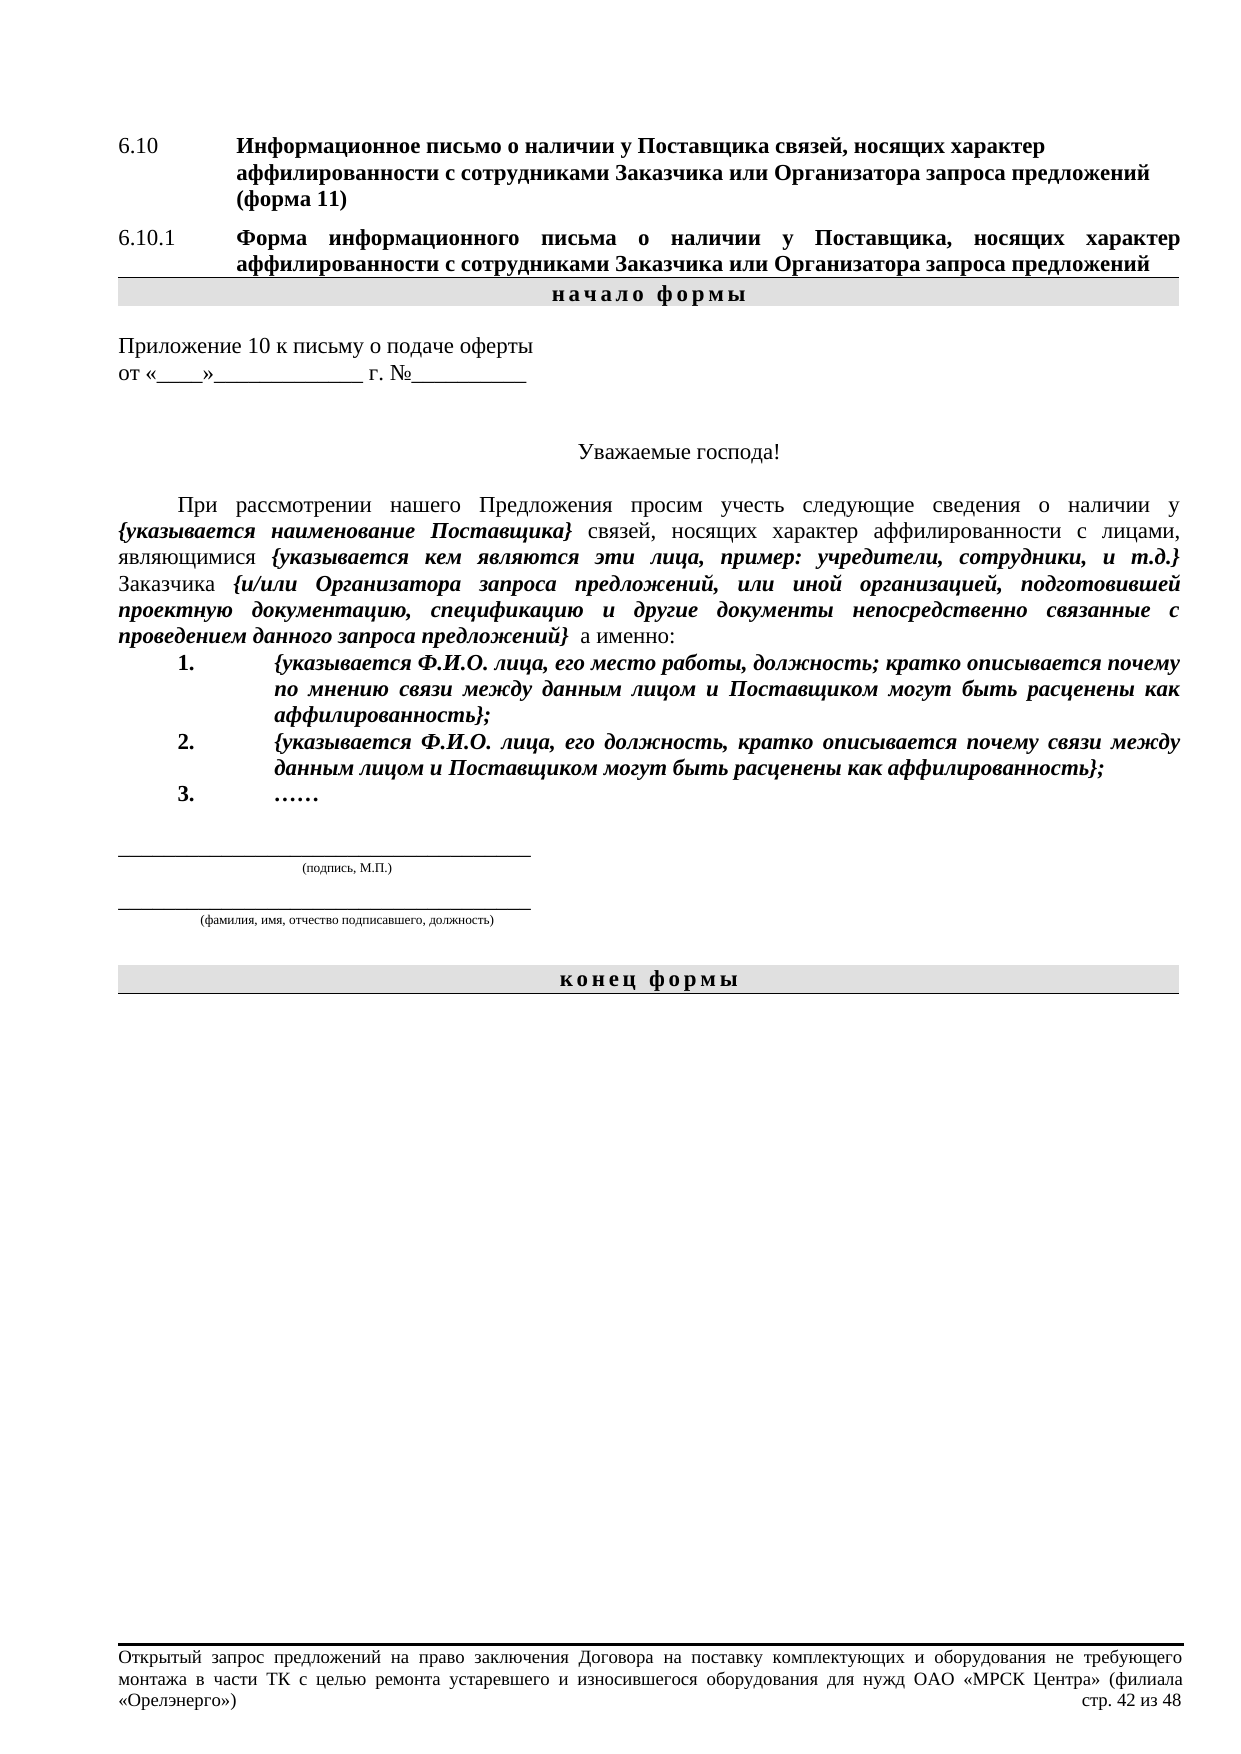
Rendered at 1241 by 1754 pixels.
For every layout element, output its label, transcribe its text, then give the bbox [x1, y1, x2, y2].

text Приложение 10 к письму о подаче оферты от «____»_____________ г. №__________ [118, 332, 1181, 385]
text При рассмотрении нашего Предложения просим учесть следующие сведения о наличии у {указывается наименование Поставщика} связей, носящих характер аффилированности с лицами, являющимися {указывается кем являются эти лица, пример: учредители, сотрудники, и т.д.} Заказчика {и/или Организатора запроса предложений, или иной организацией, подготовившей проектную документацию, спецификацию и другие документы непосредственно связанные с проведением данного запроса предложений} а именно: [118, 491, 1181, 649]
text ____________________________________ [118, 886, 576, 912]
text (подпись, М.П.) [118, 859, 576, 886]
list {указывается Ф.И.О. лица, его должность, кратко описывается почему связи между данным лицом и Поставщиком могут быть расценены как аффилированность}; [177, 728, 1181, 781]
text конец формы [118, 965, 1179, 993]
text начало формы [118, 278, 1179, 306]
subtitle Информационное письмо о наличии у Поставщика связей, носящих характер аффилированности с сотрудниками Заказчика или Организатора запроса предложений (форма 11) [118, 132, 1181, 211]
text ____________________________________ [118, 833, 576, 859]
list …… [177, 781, 1181, 807]
list Форма информационного письма о наличии у Поставщика, носящих характер аффилированности с сотрудниками Заказчика или Организатора запроса предложений [118, 224, 1181, 277]
text Уважаемые господа! [118, 438, 1181, 464]
list {указывается Ф.И.О. лица, его место работы, должность; кратко описывается почему по мнению связи между данным лицом и Поставщиком могут быть расценены как аффилированность}; [177, 649, 1181, 728]
text (фамилия, имя, отчество подписавшего, должность) [118, 912, 576, 939]
